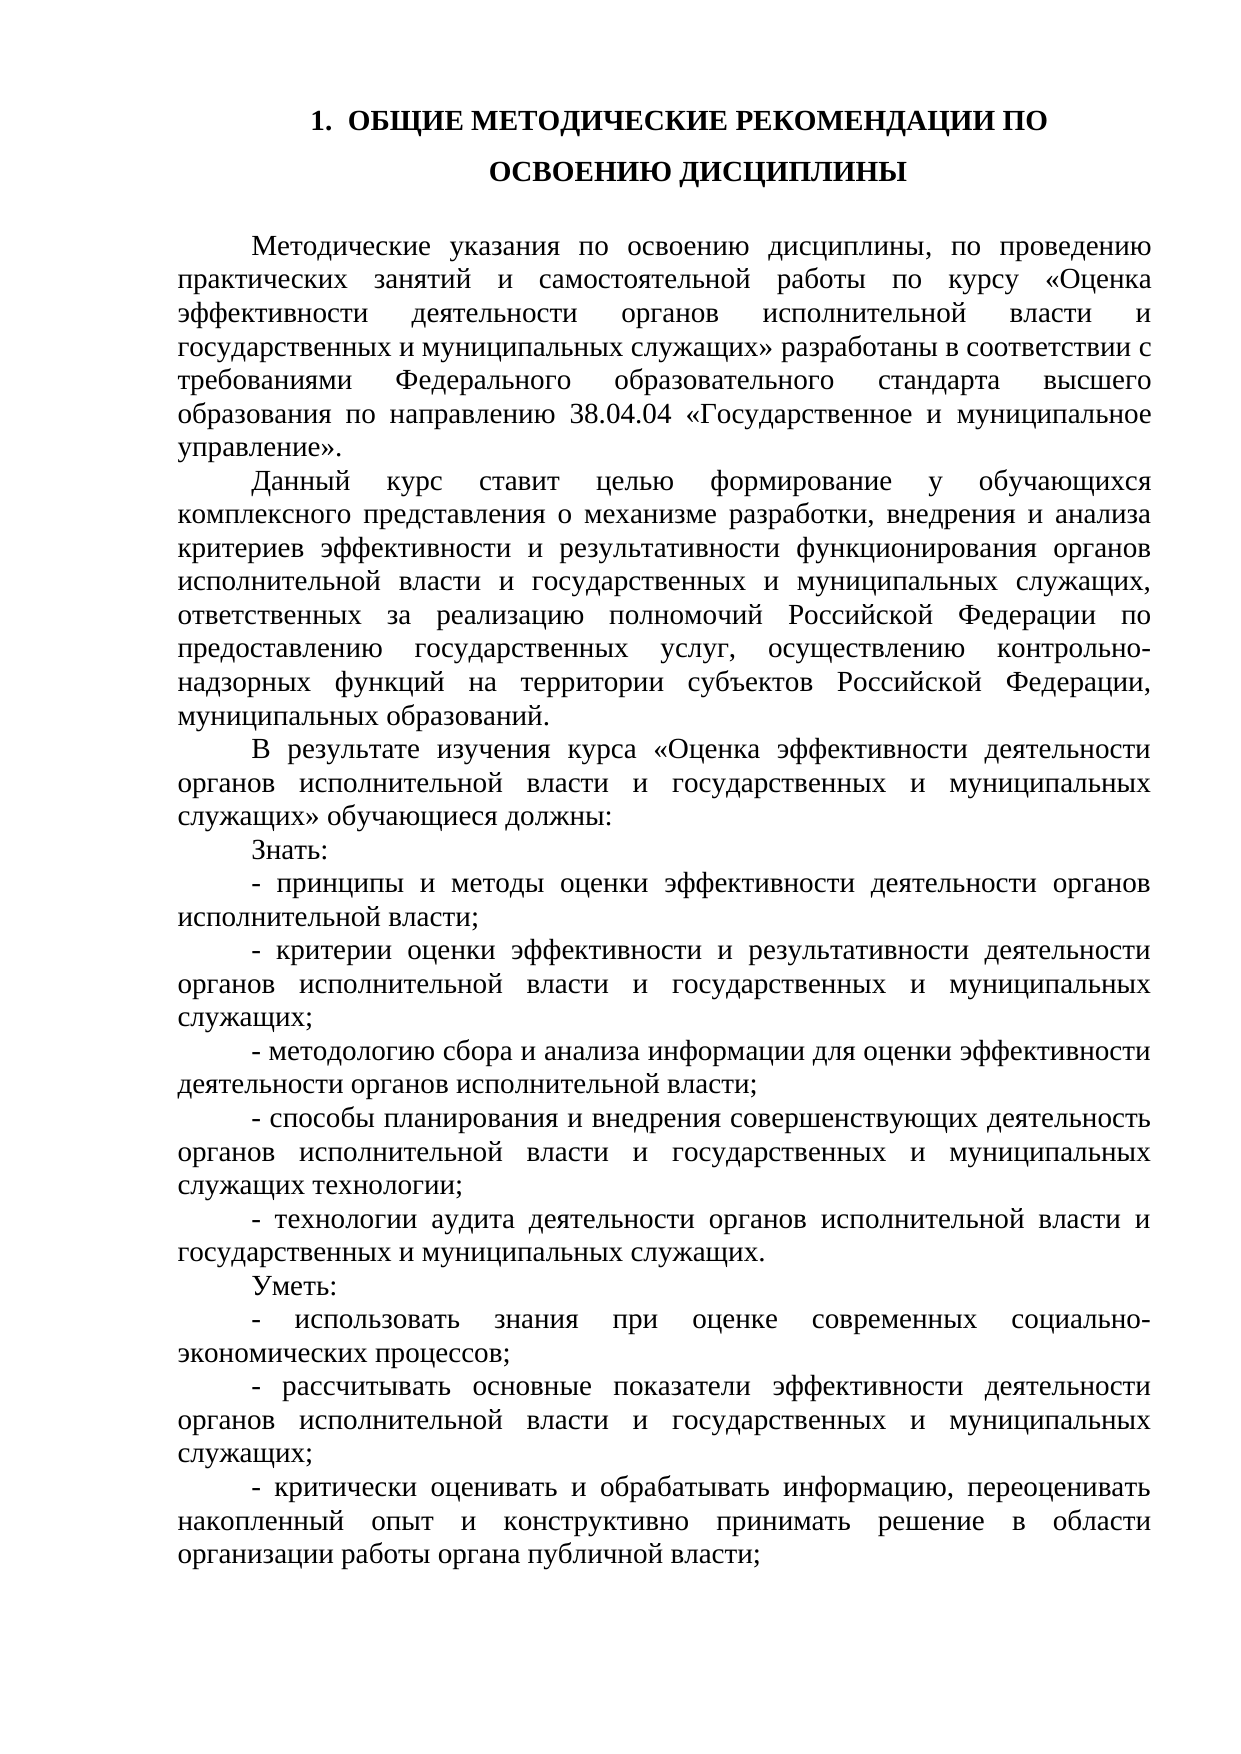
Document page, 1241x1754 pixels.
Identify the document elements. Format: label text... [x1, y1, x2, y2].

text - рассчитывать основные показатели эффективности деятельности органов исполнительной власти и государственных и муниципальных служащих; [177, 1368, 1152, 1469]
text - принципы и методы оценки эффективности деятельности органов исполнительной власти; [177, 865, 1152, 932]
text - методологию сбора и анализа информации для оценки эффективности деятельности органов исполнительной власти; [177, 1033, 1152, 1100]
text Данный курс ставит целью формирование у обучающихся комплексного представления о механизме разработки, внедрения и анализа критериев эффективности и результативности функционирования органов исполнительной власти и государственных и муниципальных служащих, ответственных за реализацию полномочий Российской Федерации по предоставлению государственных услуг, осуществлению контрольно-надзорных функций на территории субъектов Российской Федерации, муниципальных образований. [177, 463, 1152, 731]
text В результате изучения курса «Оценка эффективности деятельности органов исполнительной власти и государственных и муниципальных служащих» обучающиеся должны: [177, 731, 1152, 832]
text - критически оценивать и обрабатывать информацию, переоценивать накопленный опыт и конструктивно принимать решение в области организации работы органа публичной власти; [177, 1469, 1152, 1570]
text - способы планирования и внедрения совершенствующих деятельность органов исполнительной власти и государственных и муниципальных служащих технологии; [177, 1100, 1152, 1201]
text Уметь: [177, 1268, 1152, 1301]
text Знать: [177, 832, 1152, 865]
text - технологии аудита деятельности органов исполнительной власти и государственных и муниципальных служащих. [177, 1201, 1152, 1268]
text - критерии оценки эффективности и результативности деятельности органов исполнительной власти и государственных и муниципальных служащих; [177, 932, 1152, 1033]
text - использовать знания при оценке современных социально-экономических процессов; [177, 1301, 1152, 1368]
text Методические указания по освоению дисциплины, по проведению практических занятий и самостоятельной работы по курсу «Оценка эффективности деятельности органов исполнительной власти и государственных и муниципальных служащих» разработаны в соответствии с требованиями Федерального образовательного стандарта высшего образования по направлению 38.04.04 «Государственное и муниципальное управление». [177, 228, 1152, 463]
list ОБЩИЕ МЕТОДИЧЕСКИЕ РЕКОМЕНДАЦИИ ПО ОСВОЕНИЮ ДИСЦИПЛИНЫ [215, 103, 1143, 187]
